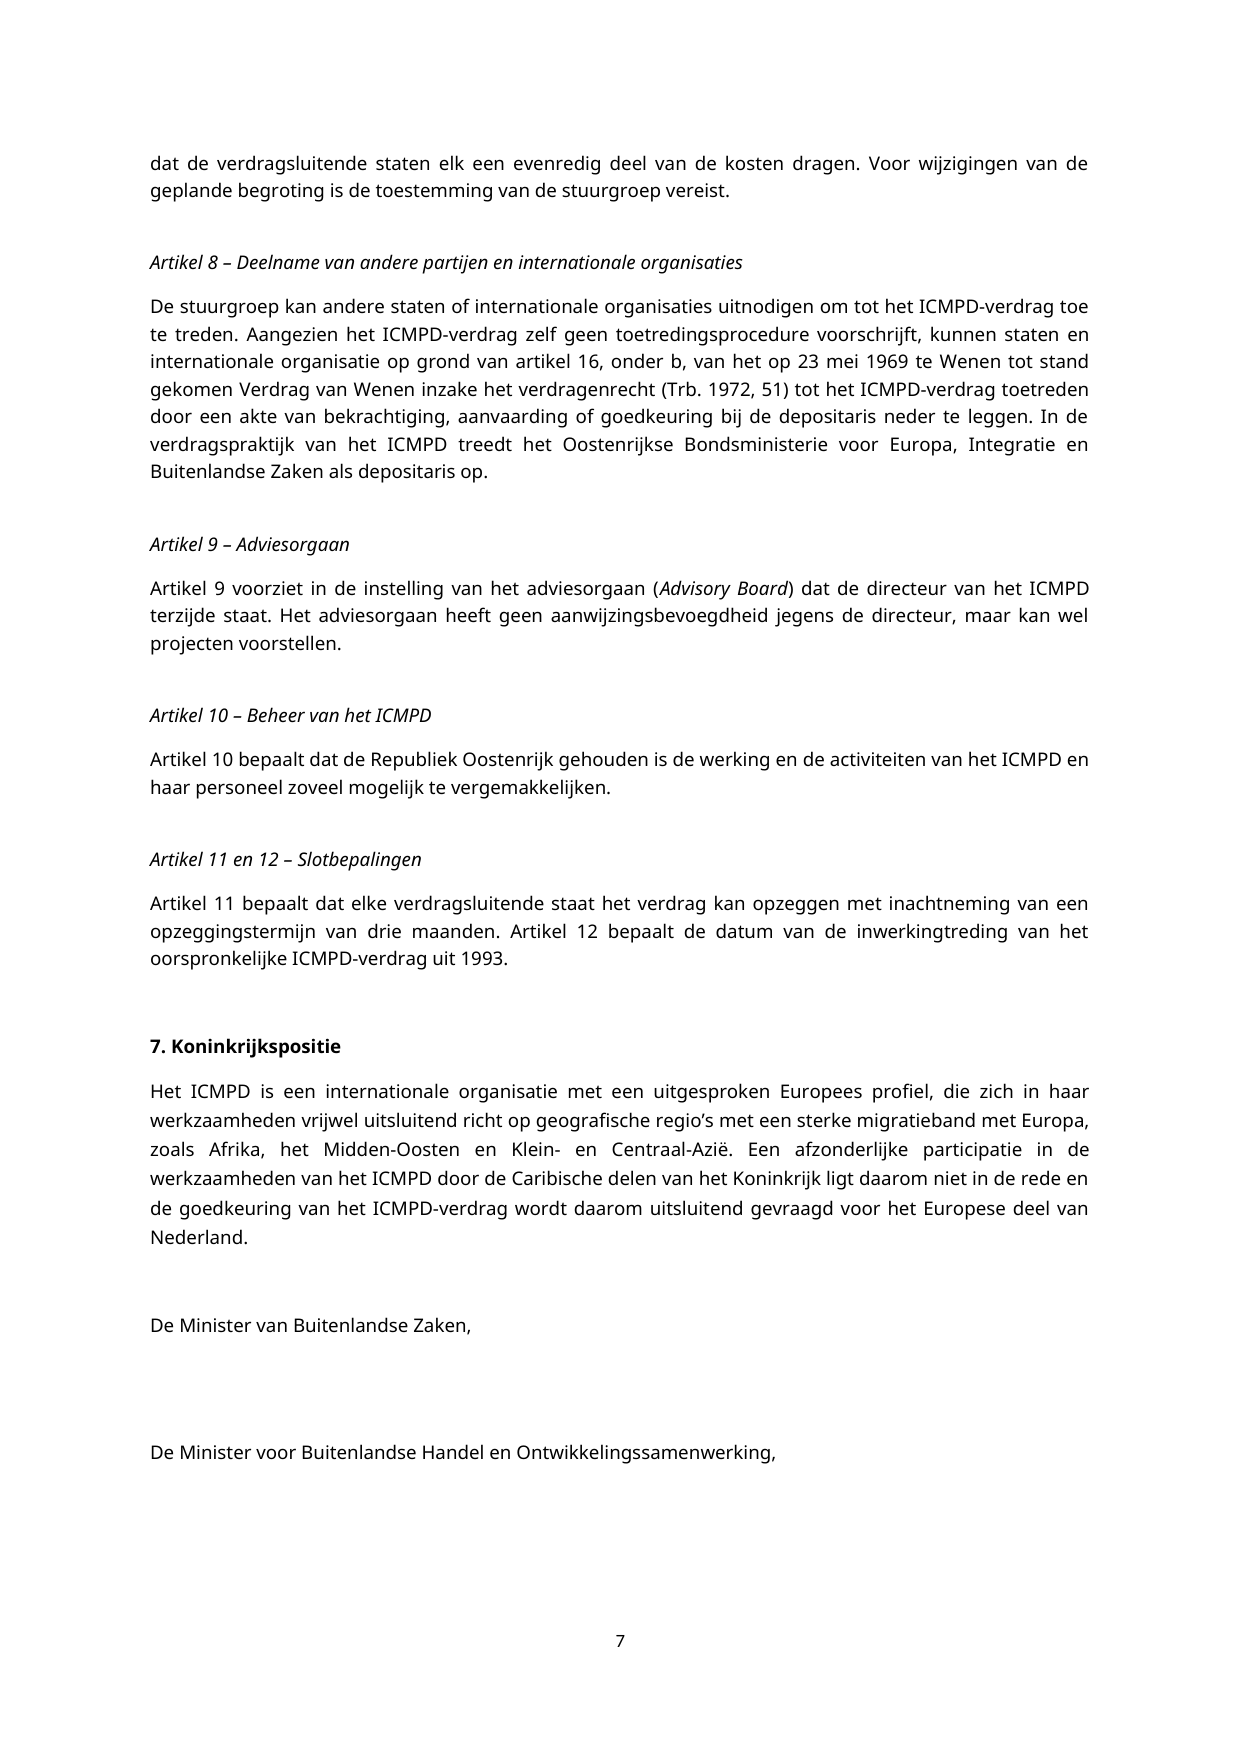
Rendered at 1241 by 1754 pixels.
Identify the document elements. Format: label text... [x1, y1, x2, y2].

text 7. Koninkrijkspositie [150, 1034, 1090, 1059]
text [150, 150, 1090, 203]
text De Minister voor Buitenlandse Handel en Ontwikkelingssamenwerking, [150, 1439, 1090, 1464]
text Artikel 11 en 12 – Slotbepalingen [150, 846, 1090, 872]
text Het ICMPD is een internationale organisatie met een uitgesproken Europees profiel, die zich in haar werkzaamheden vrijwel uitsluitend richt op geografische regio’s met een sterke migratieband met Europa, zoals Afrika, het Midden-Oosten en Klein- en Centraal-Azië. Een afzonderlijke participatie in de werkzaamheden van het ICMPD door de Caribische delen van het Koninkrijk ligt daarom niet in de rede en de goedkeuring van het ICMPD-verdrag wordt daarom uitsluitend gevraagd voor het Europese deel van Nederland. [150, 1078, 1090, 1250]
text Artikel 9 voorziet in de instelling van het adviesorgaan (Advisory Board) dat de directeur van het ICMPD terzijde staat. Het adviesorgaan heeft geen aanwijzingsbevoegdheid jegens de directeur, maar kan wel projecten voorstellen. [150, 575, 1090, 656]
text Artikel 10 – Beheer van het ICMPD [150, 702, 1090, 728]
text Artikel 9 – Adviesorgaan [150, 531, 1090, 557]
text De stuurgroep kan andere staten of internationale organisaties uitnodigen om tot het ICMPD-verdrag toe te treden. Aangezien het ICMPD-verdrag zelf geen toetredingsprocedure voorschrijft, kunnen staten en internationale organisatie op grond van artikel 16, onder b, van het op 23 mei 1969 te Wenen tot stand gekomen Verdrag van Wenen inzake het verdragenrecht (Trb. 1972, 51) tot het ICMPD-verdrag toetreden door een akte van bekrachtiging, aanvaarding of goedkeuring bij de depositaris neder te leggen. In de verdragspraktijk van het ICMPD treedt het Oostenrijkse Bondsministerie voor Europa, Integratie en Buitenlandse Zaken als depositaris op. [150, 294, 1090, 484]
text Artikel 11 bepaalt dat elke verdragsluitende staat het verdrag kan opzeggen met inachtneming van een opzeggingstermijn van drie maanden. Artikel 12 bepaalt de datum van de inwerkingtreding van het oorspronkelijke ICMPD-verdrag uit 1993. [150, 890, 1090, 971]
text Artikel 8 – Deelname van andere partijen en internationale organisaties [150, 250, 1090, 275]
text De Minister van Buitenlandse Zaken, [150, 1312, 1090, 1338]
text Artikel 10 bepaalt dat de Republiek Oostenrijk gehouden is de werking en de activiteiten van het ICMPD en haar personeel zoveel mogelijk te vergemakkelijken. [150, 747, 1090, 799]
